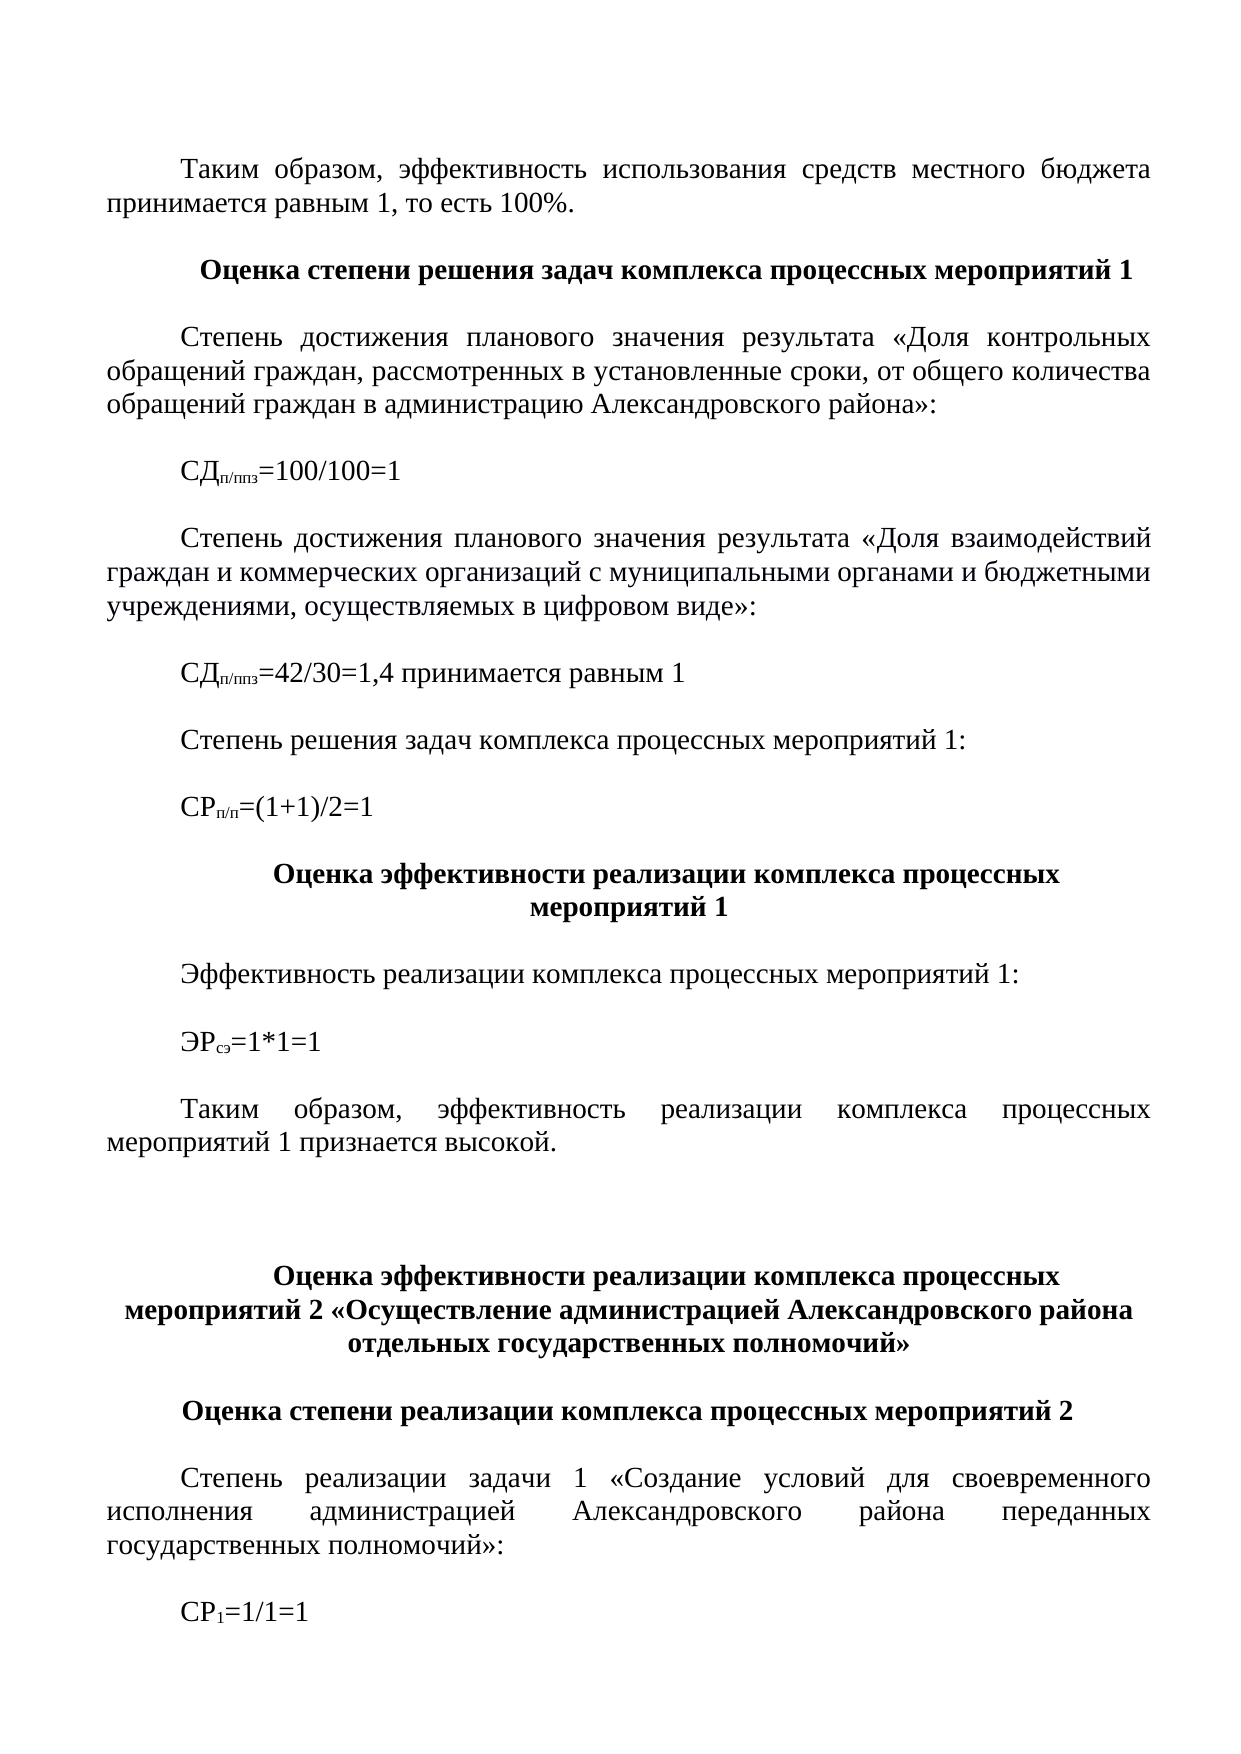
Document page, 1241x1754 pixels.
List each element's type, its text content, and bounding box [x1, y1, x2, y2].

text Оценка эффективности реализации комплекса процессных мероприятий 1 [106, 856, 1152, 923]
text ЭРсэ=1*1=1 [106, 1024, 1152, 1057]
text СР1=1/1=1 [106, 1594, 1152, 1627]
text Степень решения задач комплекса процессных мероприятий 1: [106, 722, 1152, 755]
text СДп/ппз=42/30=1,4 принимается равным 1 [106, 655, 1152, 688]
text Оценка степени решения задач комплекса процессных мероприятий 1 [106, 252, 1152, 286]
text Степень достижения планового значения результата «Доля контрольных обращений граждан, рассмотренных в установленные сроки, от общего количества обращений граждан в администрацию Александровского района»: [106, 319, 1152, 420]
text Оценка эффективности реализации комплекса процессных мероприятий 2 «Осуществление администрацией Александровского района отдельных государственных полномочий» [106, 1258, 1152, 1359]
text Таким образом, эффективность реализации комплекса процессных мероприятий 1 признается высокой. [106, 1091, 1152, 1158]
text Таким образом, эффективность использования средств местного бюджета принимается равным 1, то есть 100%. [106, 152, 1152, 219]
text Эффективность реализации комплекса процессных мероприятий 1: [106, 957, 1152, 990]
text СРп/п=(1+1)/2=1 [106, 789, 1152, 822]
text Степень достижения планового значения результата «Доля взаимодействий граждан и коммерческих организаций с муниципальными органами и бюджетными учреждениями, осуществляемых в цифровом виде»: [106, 521, 1152, 621]
text Оценка степени реализации комплекса процессных мероприятий 2 [106, 1393, 1152, 1426]
text Степень реализации задачи 1 «Создание условий для своевременного исполнения администрацией Александровского района переданных государственных полномочий»: [106, 1460, 1152, 1560]
text СДп/ппз=100/100=1 [106, 453, 1152, 487]
